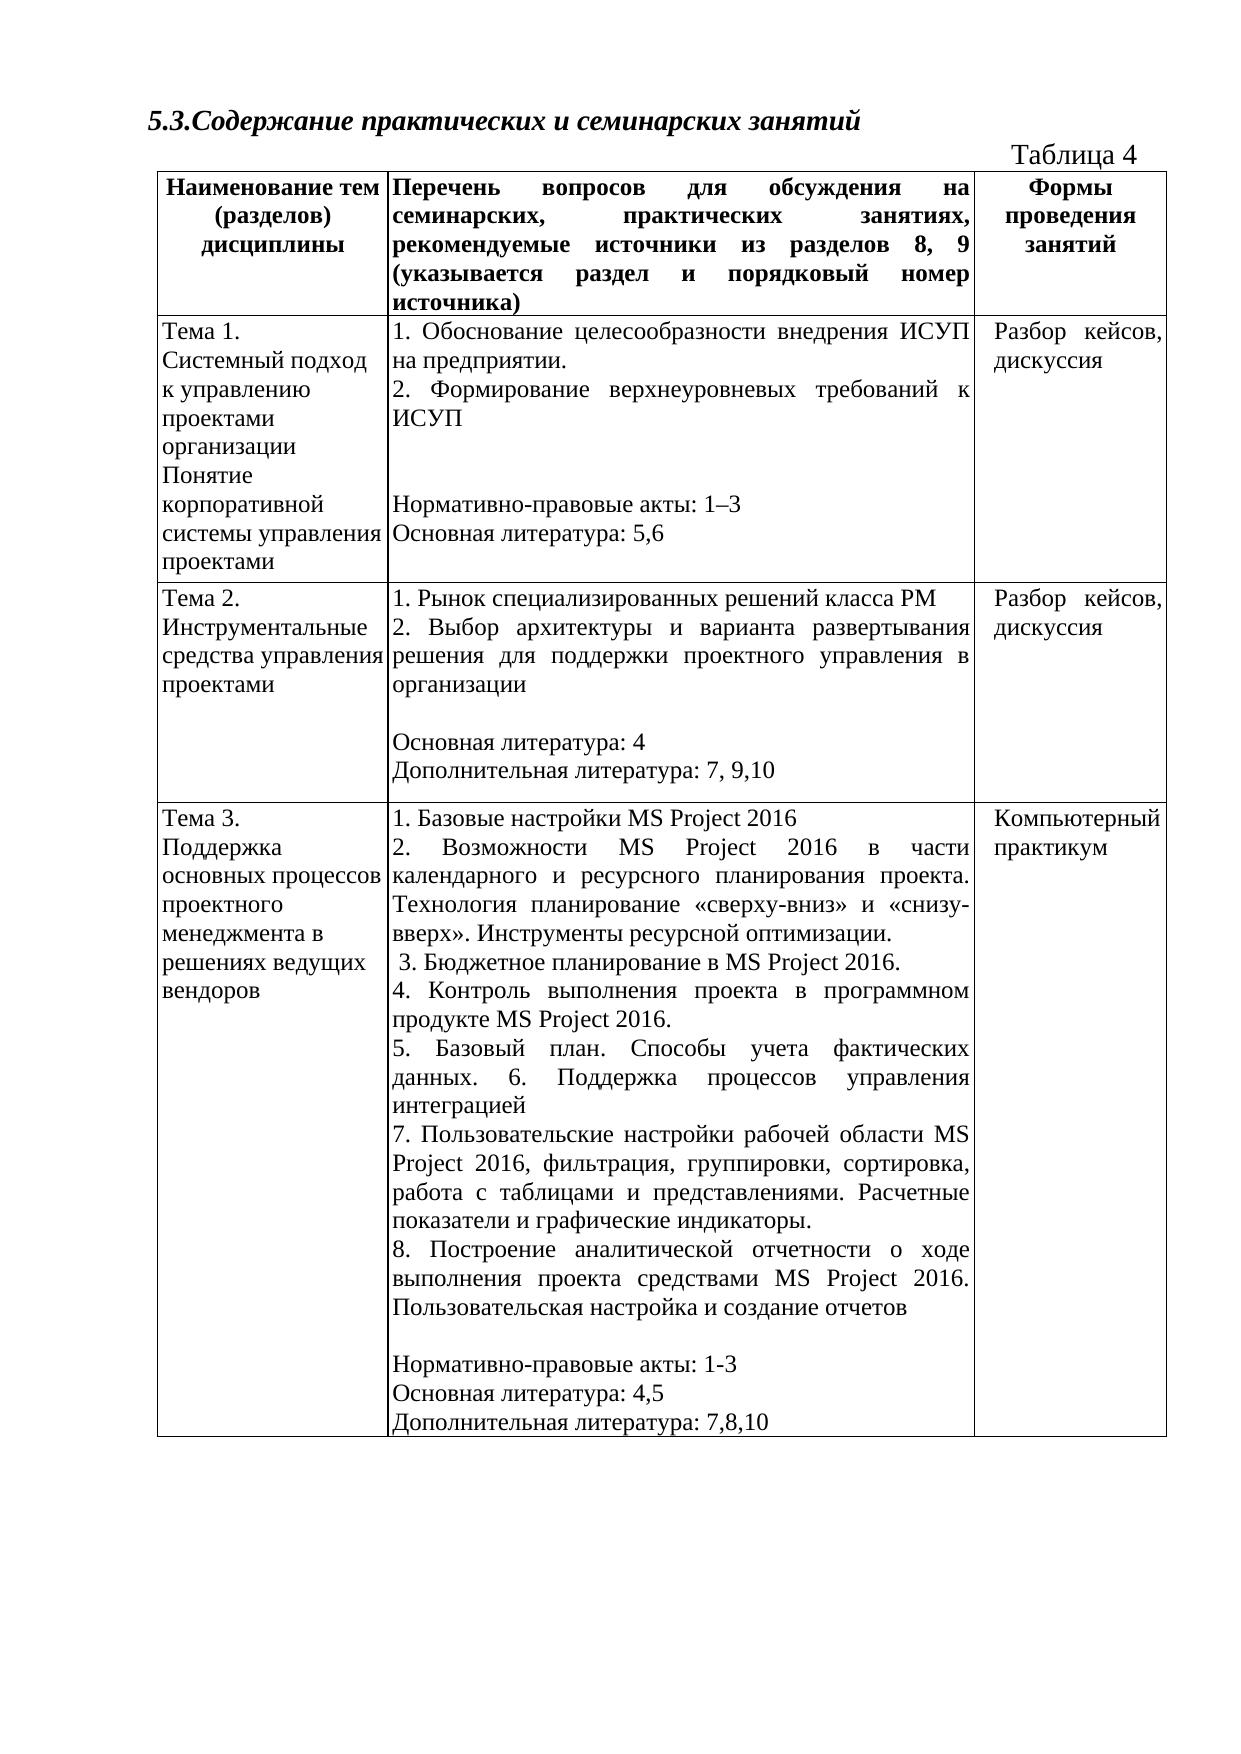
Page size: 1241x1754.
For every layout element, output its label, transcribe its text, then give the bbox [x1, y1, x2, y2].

table_cell Тема 3. Поддержка основных процессов проектного менеджмента в решениях ведущих вендоров [158, 803, 387, 1436]
table_header Наименование тем (разделов) дисциплины [158, 172, 387, 315]
table_cell Тема 2. Инструментальные средства управления проектами [158, 583, 387, 802]
table_header Перечень вопросов для обсуждения на семинарских, практических занятиях, рекомендуемые источники из разделов 8, 9 (указывается раздел и порядковый номер источника) [389, 172, 974, 315]
table_cell Разбор кейсов, дискуссия [975, 583, 1166, 802]
text 5.3.Содержание практических и семинарских занятий [148, 103, 1137, 137]
table_cell Тема 1. Системный подход к управлению проектами организации Понятие корпоративной системы управления проектами [158, 316, 387, 582]
table_cell Разбор кейсов, дискуссия [975, 316, 1166, 582]
table_header Формы проведения занятий [975, 172, 1166, 315]
text Таблица 4 [148, 137, 1137, 171]
table_cell 1. Базовые настройки MS Project 2016 2. Возможности MS Project 2016 в части календарного и ресурсного планирования проекта. Технология планирование «сверху-вниз» и «снизу-вверх». Инструменты ресурсной оптимизации. 3. Бюджетное планирование в MS Project 2016. 4. Контроль выполнения проекта в программном продукте MS Project 2016. 5. Базовый план. Способы учета фактических данных. 6. Поддержка процессов управления интеграцией 7. Пользовательские настройки рабочей области MS Project 2016, фильтрация, группировки, сортировка, работа с таблицами и представлениями. Расчетные показатели и графические индикаторы. 8. Построение аналитической отчетности о ходе выполнения проекта средствами MS Project 2016. Пользовательская настройка и создание отчетов Нормативно-правовые акты: 1-3 Основная литература: 4,5 Дополнительная литература: 7,8,10 [389, 803, 974, 1436]
table_cell Компьютерный практикум [975, 803, 1166, 1436]
table_cell 1. Рынок специализированных решений класса PM 2. Выбор архитектуры и варианта развертывания решения для поддержки проектного управления в организации Основная литература: 4 Дополнительная литература: 7, 9,10 [389, 583, 974, 802]
table_cell 1. Обоснование целесообразности внедрения ИСУП на предприятии. 2. Формирование верхнеуровневых требований к ИСУП Нормативно-правовые акты: 1–3 Основная литература: 5,6 [389, 316, 974, 582]
